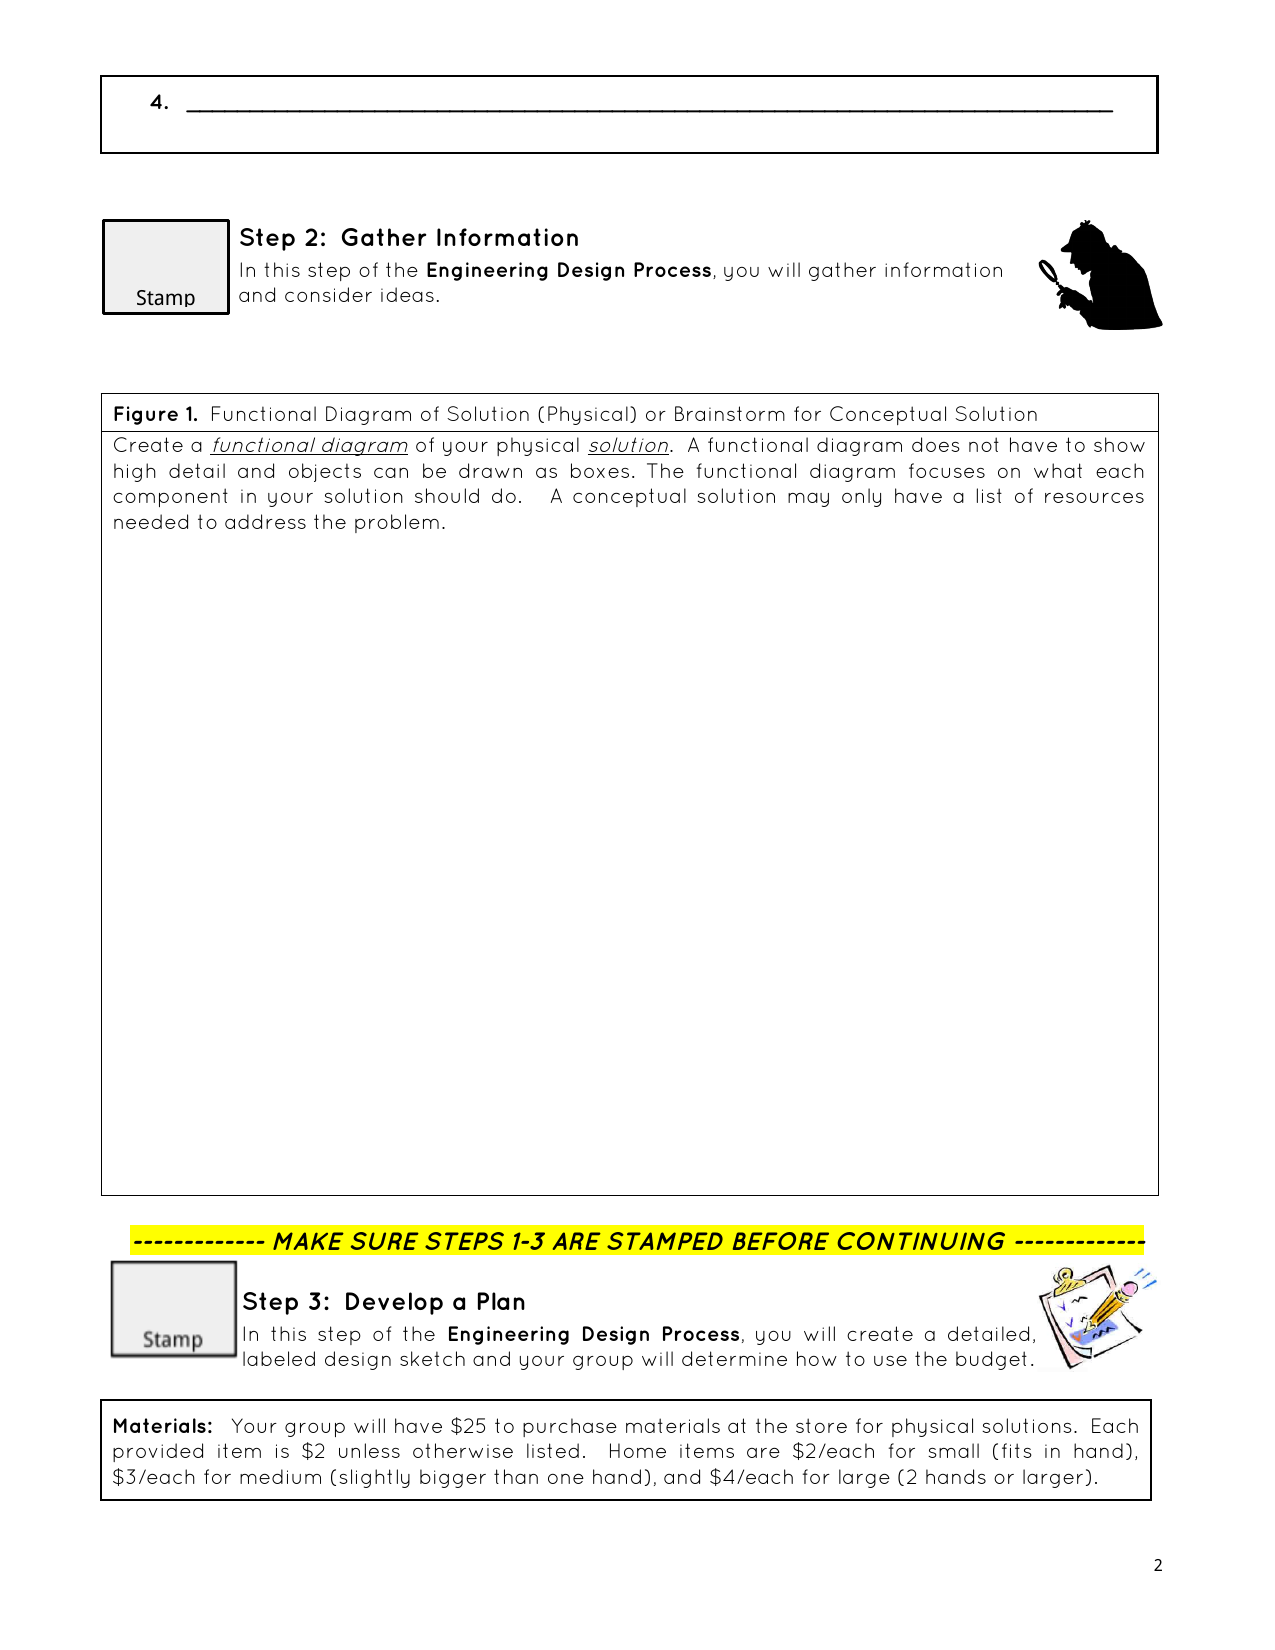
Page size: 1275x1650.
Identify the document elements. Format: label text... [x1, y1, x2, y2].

table_header Materials: Your group will have $25 to purchase materials at the store for physical solutions. Each provided item is $2 unless otherwise listed. Home items are $2/each for small (fits in hand), $3/each for medium (slightly bigger than one hand), and $4/each for large (2 hands or larger). [102, 1401, 1150, 1499]
text In this step of the Engineering Design Process, you will create a detailed, labeled design sketch and your group will determine how to use the budget. [112, 1319, 1037, 1371]
picture [108, 1258, 242, 1360]
text In this step of the Engineering Design Process, you will gather information and consider ideas. [112, 256, 1037, 307]
text Step 2: Gather Information [112, 220, 1037, 251]
table_cell Create a functional diagram of your physical solution. A functional diagram does not have to show high detail and objects can be drawn as boxes. The functional diagram focuses on what each component in your solution should do. A conceptual solution may only have a list of resources needed to address the problem. [102, 432, 1158, 1195]
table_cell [102, 77, 1156, 152]
text Step 3: Develop a Plan [242, 1284, 1037, 1315]
picture [1037, 1263, 1163, 1372]
picture [1037, 220, 1163, 330]
table_header Figure 1. Functional Diagram of Solution (Physical) or Brainstorm for Conceptual Solution [102, 394, 1158, 431]
text ------------- MAKE SURE STEPS 1-3 ARE STAMPED BEFORE CONTINUING ------------- [112, 1224, 1162, 1255]
